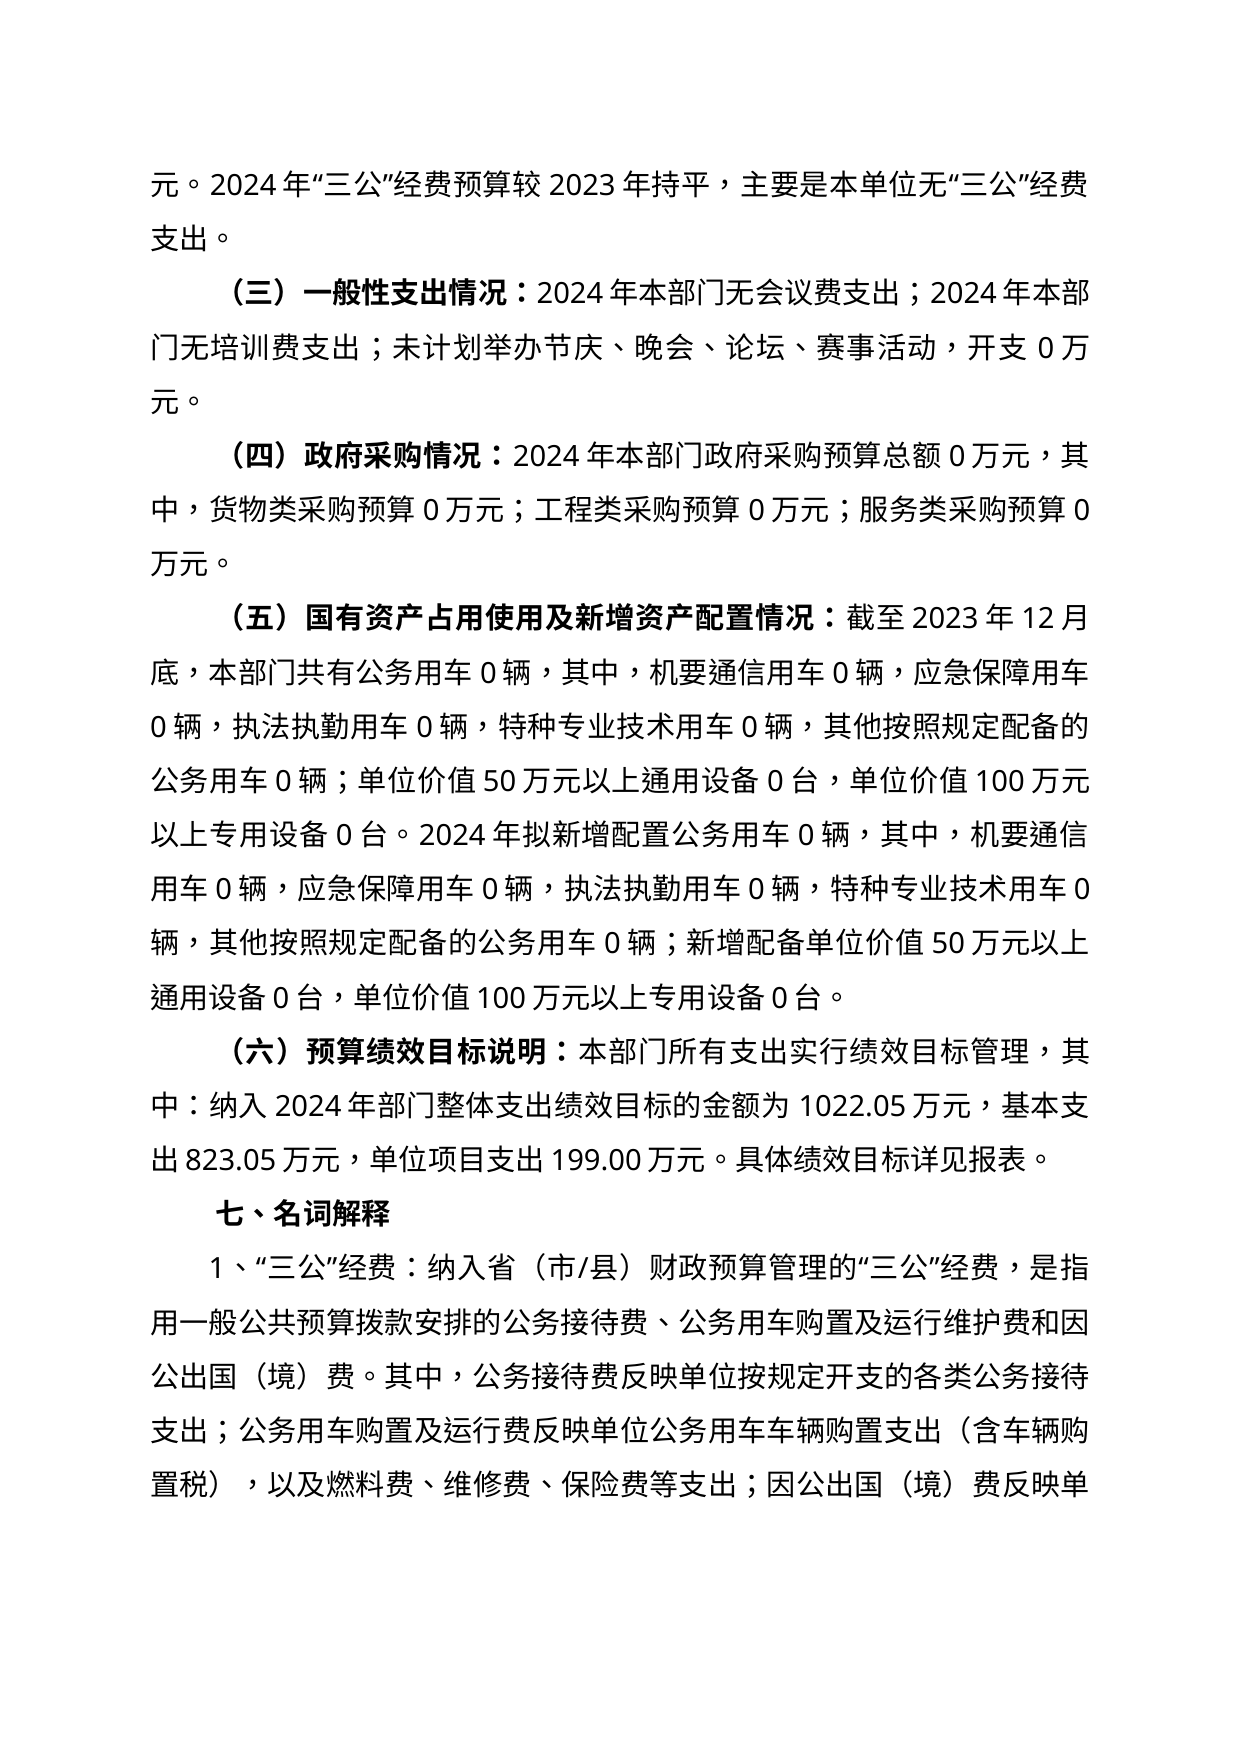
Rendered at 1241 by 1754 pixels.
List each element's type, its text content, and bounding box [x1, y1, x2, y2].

text （四）政府采购情况：2024年本部门政府采购预算总额0万元，其中，货物类采购预算0万元；工程类采购预算0万元；服务类采购预算0万元。 [150, 421, 1090, 583]
text （六）预算绩效目标说明：本部门所有支出实行绩效目标管理，其中：纳入2024年部门整体支出绩效目标的金额为1022.05万元，基本支出823.05万元，单位项目支出199.00万元。具体绩效目标详见报表。 [150, 1017, 1090, 1179]
text （三）一般性支出情况：2024年本部门无会议费支出；2024年本部门无培训费支出；未计划举办节庆、晚会、论坛、赛事活动，开支0万元。 [150, 258, 1090, 421]
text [150, 150, 1090, 258]
text （五）国有资产占用使用及新增资产配置情况：截至2023年12月底，本部门共有公务用车0辆，其中，机要通信用车0辆，应急保障用车0辆，执法执勤用车0辆，特种专业技术用车0辆，其他按照规定配备的公务用车0辆；单位价值50万元以上通用设备0台，单位价值100万元以上专用设备0台。2024年拟新增配置公务用车0辆，其中，机要通信用车0辆，应急保障用车0辆，执法执勤用车0辆，特种专业技术用车0辆，其他按照规定配备的公务用车0辆；新增配备单位价值50万元以上通用设备0台，单位价值100万元以上专用设备0台。 [150, 583, 1090, 1017]
text 七、名词解释 [150, 1179, 1090, 1233]
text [150, 1233, 1090, 1504]
